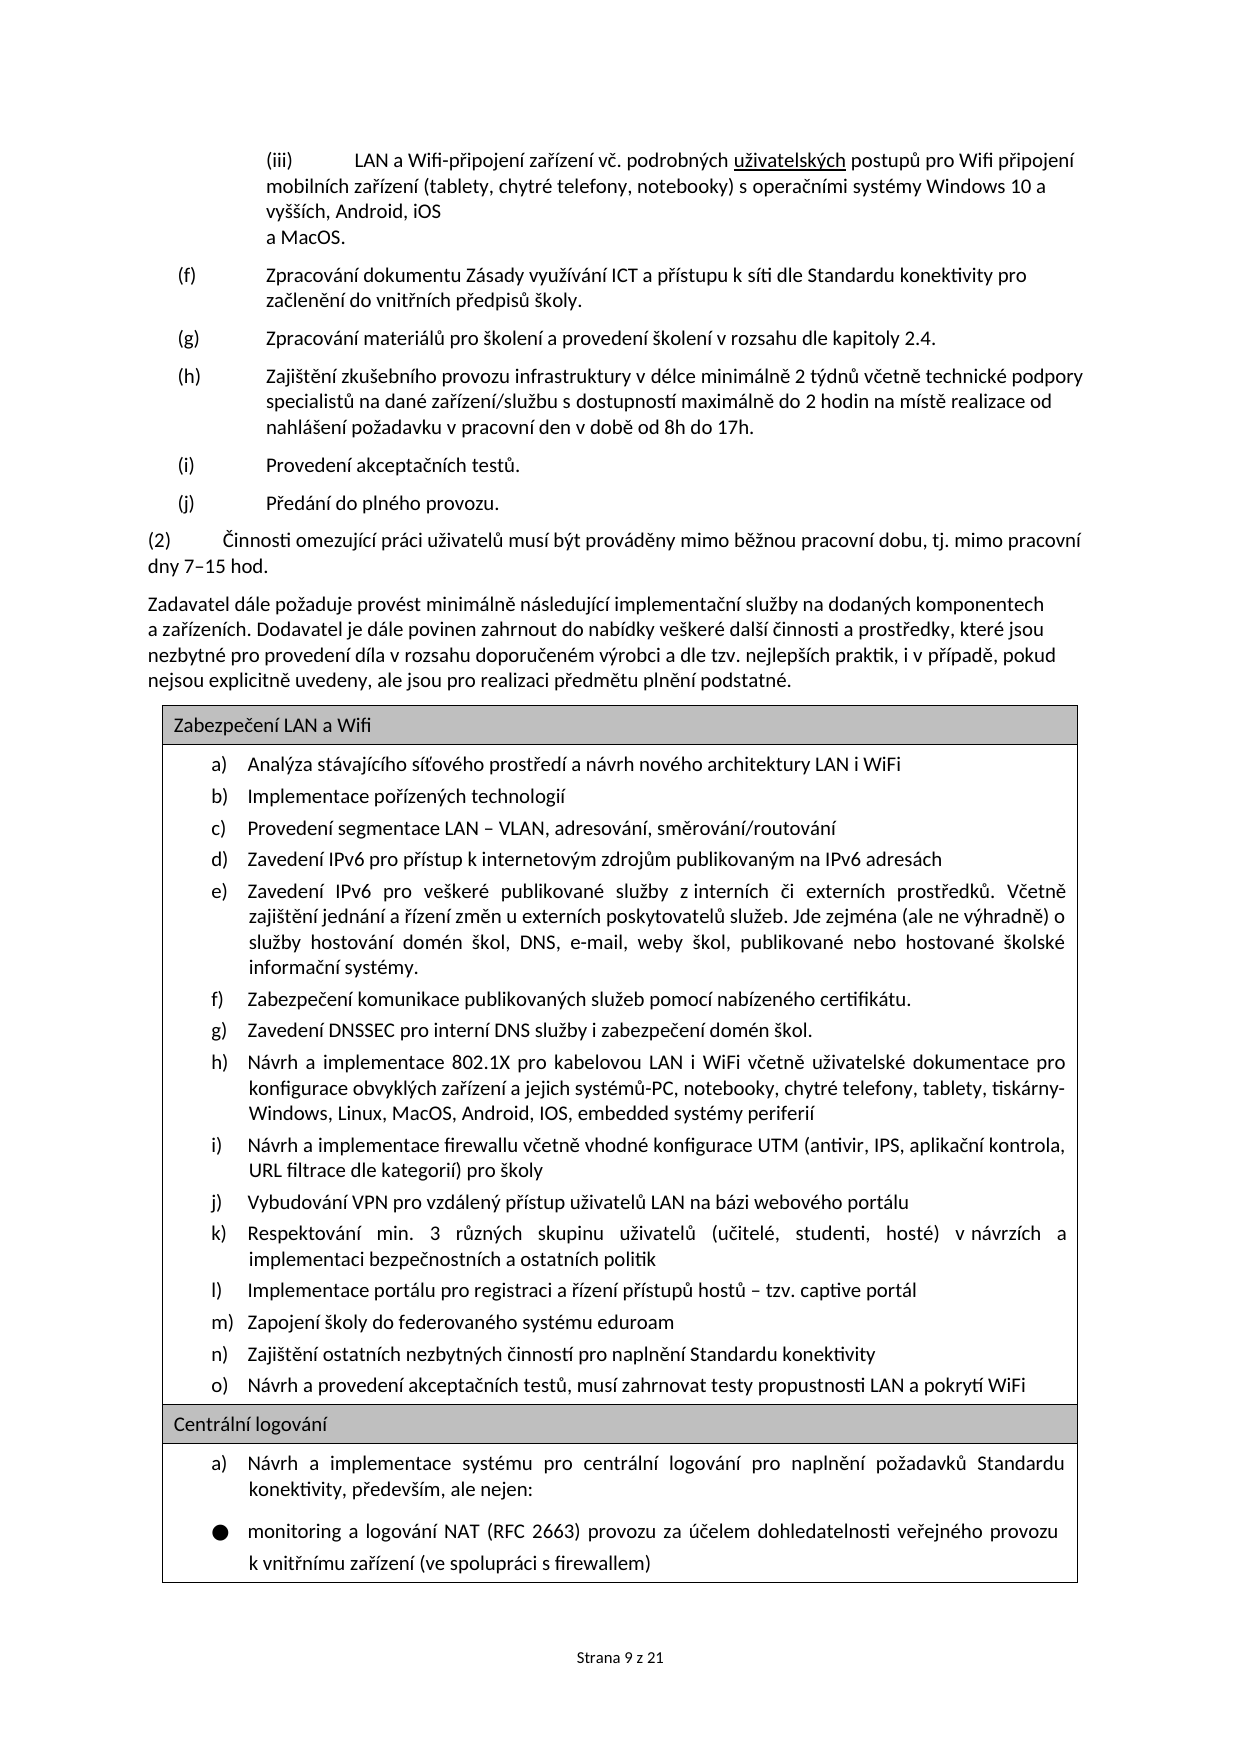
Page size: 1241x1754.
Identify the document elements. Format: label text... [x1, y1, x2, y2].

list Předání do plného provozu. [177, 490, 1093, 515]
table_cell Centrální logování [163, 1405, 1077, 1443]
list Zpracování dokumentu Zásady využívání ICT a přístupu k síti dle Standardu konektivity pro začlenění do vnitřních předpisů školy. [177, 262, 1093, 313]
list Zajištění zkušebního provozu infrastruktury v délce minimálně 2 týdnů včetně technické podpory specialistů na dané zařízení/službu s dostupností maximálně do 2 hodin na místě realizace od nahlášení požadavku v pracovní den v době od 8h do 17h. [177, 363, 1093, 439]
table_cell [163, 1444, 1077, 1582]
list Činnosti omezující práci uživatelů musí být prováděny mimo běžnou pracovní dobu, tj. mimo pracovní dny 7–15 hod. [148, 528, 1093, 578]
text Zadavatel dále požaduje provést minimálně následující implementační služby na dodaných komponentech a zařízeních. Dodavatel je dále povinen zahrnout do nabídky veškeré další činnosti a prostředky, které jsou nezbytné pro provedení díla v rozsahu doporučeném výrobci a dle tzv. nejlepších praktik, i v případě, pokud nejsou explicitně uvedeny, ale jsou pro realizaci předmětu plnění podstatné. [148, 591, 1093, 693]
list Zpracování materiálů pro školení a provedení školení v rozsahu dle kapitoly 2.4. [177, 325, 1093, 351]
list LAN a Wifi-připojení zařízení vč. podrobných uživatelských postupů pro Wifi připojení mobilních zařízení (tablety, chytré telefony, notebooky) s operačními systémy Windows 10 a vyšších, Android, iOS a MacOS. [266, 148, 1093, 249]
table_cell Analýza stávajícího síťového prostředí a návrh nového architektury LAN i WiFi Implementace pořízených technologií Provedení segmentace LAN – VLAN, adresování, směrování/routování Zavedení IPv6 pro přístup k internetovým zdrojům publikovaným na IPv6 adresách Zavedení IPv6 pro veškeré publikované služby z interních či externích prostředků. Včetně zajištění jednání a řízení změn u externích poskytovatelů služeb. Jde zejména (ale ne výhradně) o služby hostování domén škol, DNS, e-mail, weby škol, publikované nebo hostované školské informační systémy. Zabezpečení komunikace publikovaných služeb pomocí nabízeného certifikátu. Zavedení DNSSEC pro interní DNS služby i zabezpečení domén škol. Návrh a implementace 802.1X pro kabelovou LAN i WiFi včetně uživatelské dokumentace pro konfigurace obvyklých zařízení a jejich systémů-PC, notebooky, chytré telefony, tablety, tiskárny-Windows, Linux, MacOS, Android, IOS, embedded systémy periferií Návrh a implementace firewallu včetně vhodné konfigurace UTM (antivir, IPS, aplikační kontrola, URL filtrace dle kategorií) pro školy Vybudování VPN pro vzdálený přístup uživatelů LAN na bázi webového portálu Respektování min. 3 různých skupinu uživatelů (učitelé, studenti, hosté) v návrzích a implementaci bezpečnostních a ostatních politik Implementace portálu pro registraci a řízení přístupů hostů – tzv. captive portál Zapojení školy do federovaného systému eduroam Zajištění ostatních nezbytných činností pro naplnění Standardu konektivity Návrh a provedení akceptačních testů, musí zahrnovat testy propustnosti LAN a pokrytí WiFi [163, 745, 1077, 1404]
table_header Zabezpečení LAN a Wifi [163, 706, 1077, 744]
list Provedení akceptačních testů. [177, 452, 1093, 477]
